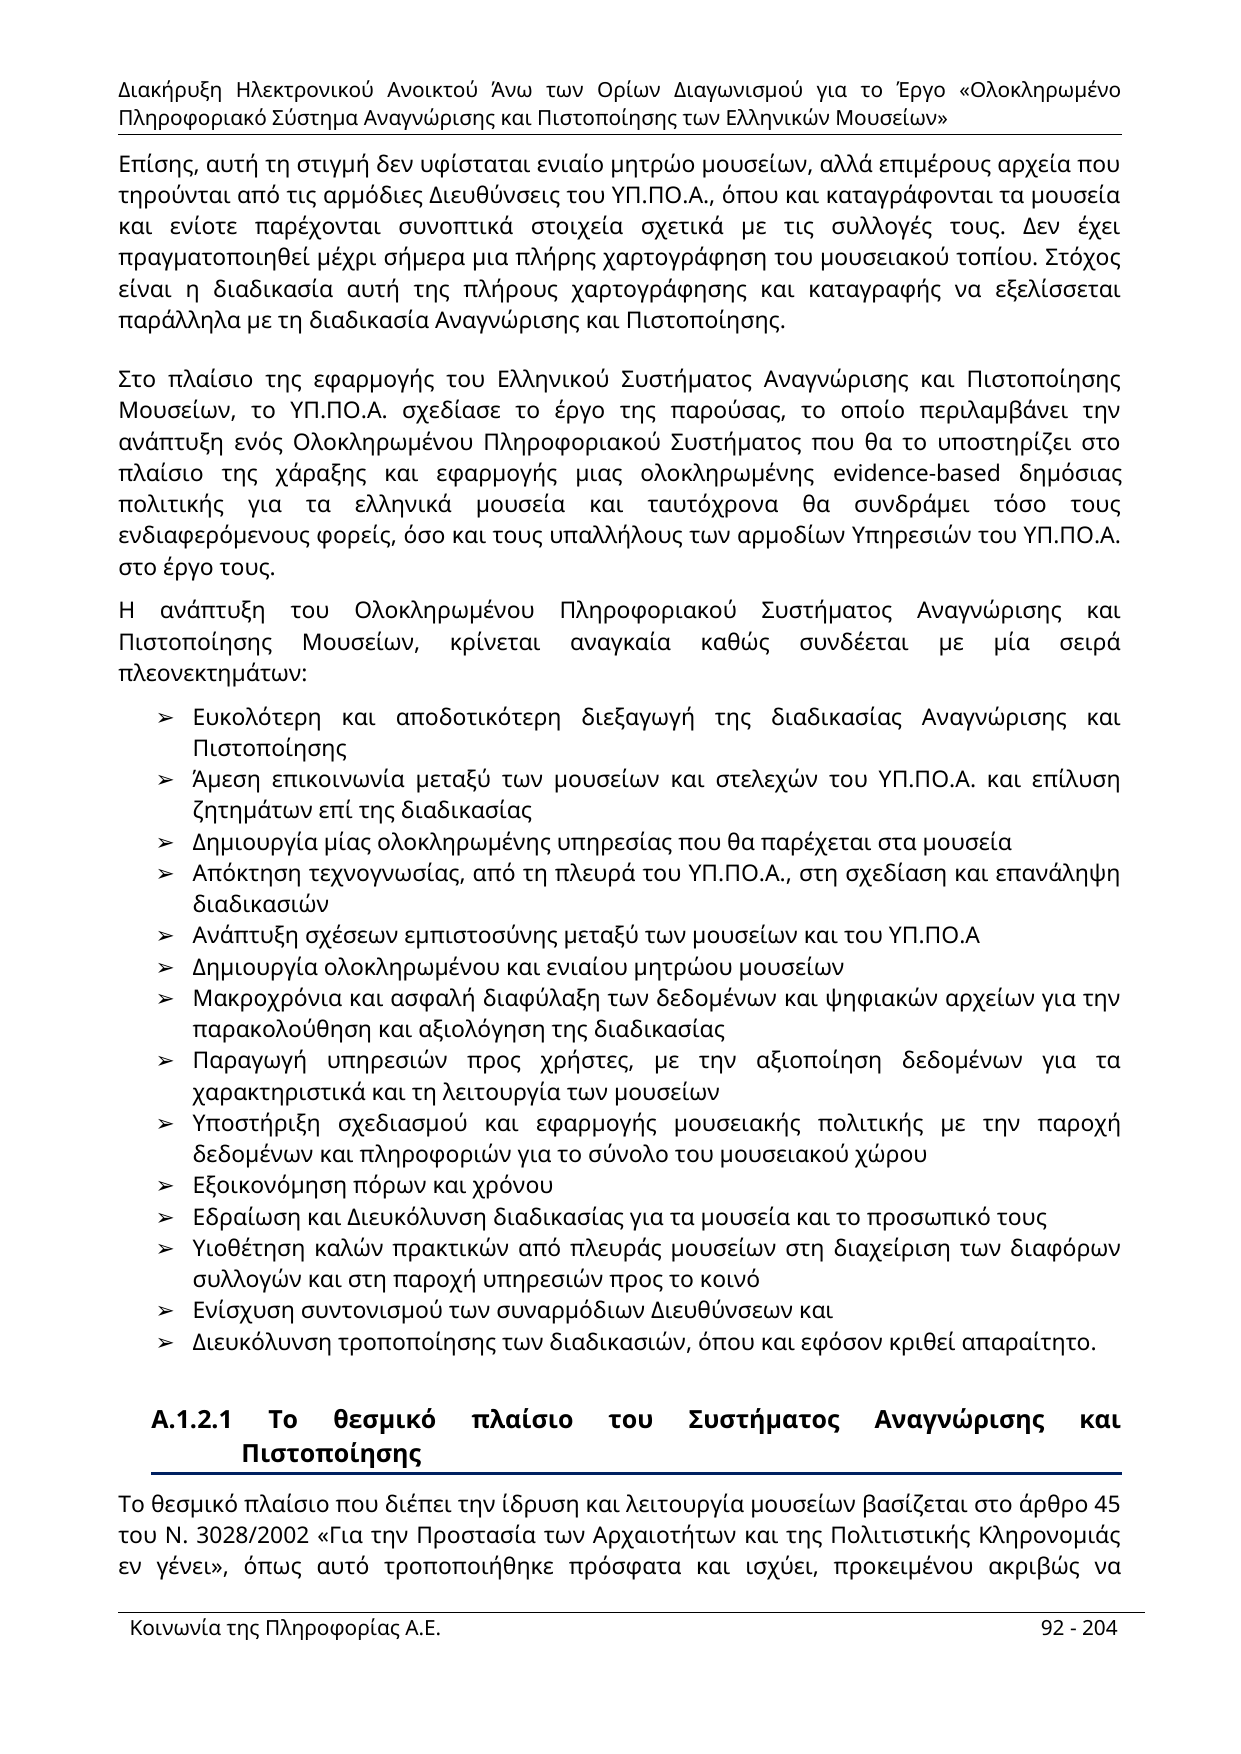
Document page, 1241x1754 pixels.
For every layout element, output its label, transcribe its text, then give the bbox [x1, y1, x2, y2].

text Η ανάπτυξη του Ολοκληρωμένου Πληροφοριακού Συστήματος Αναγνώρισης και Πιστοποίησης Μουσείων, κρίνεται αναγκαία καθώς συνδέεται με μία σειρά πλεονεκτημάτων: [118, 594, 1122, 688]
list Εδραίωση και Διευκόλυνση διαδικασίας για τα μουσεία και το προσωπικό τους [155, 1201, 1122, 1232]
text Επίσης, αυτή τη στιγμή δεν υφίσταται ενιαίο μητρώο μουσείων, αλλά επιμέρους αρχεία που τηρούνται από τις αρμόδιες Διευθύνσεις του ΥΠ.ΠΟ.Α., όπου και καταγράφονται τα μουσεία και ενίοτε παρέχονται συνοπτικά στοιχεία σχετικά με τις συλλογές τους. Δεν έχει πραγματοποιηθεί μέχρι σήμερα μια πλήρης χαρτογράφηση του μουσειακού τοπίου. Στόχος είναι η διαδικασία αυτή της πλήρους χαρτογράφησης και καταγραφής να εξελίσσεται παράλληλα με τη διαδικασία Αναγνώρισης και Πιστοποίησης. [118, 147, 1122, 335]
list Δημιουργία μίας ολοκληρωμένης υπηρεσίας που θα παρέχεται στα μουσεία [155, 826, 1122, 857]
list Μακροχρόνια και ασφαλή διαφύλαξη των δεδομένων και ψηφιακών αρχείων για την παρακολούθηση και αξιολόγηση της διαδικασίας [155, 982, 1122, 1044]
list Δημιουργία ολοκληρωμένου και ενιαίου μητρώου μουσείων [155, 951, 1122, 982]
list Ευκολότερη και αποδοτικότερη διεξαγωγή της διαδικασίας Αναγνώρισης και Πιστοποίησης [155, 701, 1122, 763]
list Εξοικονόμηση πόρων και χρόνου [155, 1169, 1122, 1201]
list Διευκόλυνση τροποποίησης των διαδικασιών, όπου και εφόσον κριθεί απαραίτητο. [155, 1326, 1122, 1357]
list Παραγωγή υπηρεσιών προς χρήστες, με την αξιοποίηση δεδομένων για τα χαρακτηριστικά και τη λειτουργία των μουσείων [155, 1044, 1122, 1107]
list Απόκτηση τεχνογνωσίας, από τη πλευρά του ΥΠ.ΠΟ.Α., στη σχεδίαση και επανάληψη διαδικασιών [155, 857, 1122, 919]
list Υποστήριξη σχεδιασμού και εφαρμογής μουσειακής πολιτικής με την παροχή δεδομένων και πληροφοριών για το σύνολο του μουσειακού χώρου [155, 1107, 1122, 1169]
list Ενίσχυση συντονισμού των συναρμόδιων Διευθύνσεων και [155, 1294, 1122, 1326]
list Ανάπτυξη σχέσεων εμπιστοσύνης μεταξύ των μουσείων και του ΥΠ.ΠΟ.Α [155, 919, 1122, 951]
subtitle Το θεσμικό πλαίσιο του Συστήματος Αναγνώρισης και Πιστοποίησης [151, 1402, 1122, 1472]
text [118, 1488, 1122, 1581]
list Υιοθέτηση καλών πρακτικών από πλευράς μουσείων στη διαχείριση των διαφόρων συλλογών και στη παροχή υπηρεσιών προς το κοινό [155, 1232, 1122, 1294]
text Στο πλαίσιο της εφαρμογής του Ελληνικού Συστήματος Αναγνώρισης και Πιστοποίησης Μουσείων, το ΥΠ.ΠΟ.Α. σχεδίασε το έργο της παρούσας, το οποίο περιλαμβάνει την ανάπτυξη ενός Ολοκληρωμένου Πληροφοριακού Συστήματος που θα το υποστηρίζει στο πλαίσιο της χάραξης και εφαρμογής μιας ολοκληρωμένης evidence-based δημόσιας πολιτικής για τα ελληνικά μουσεία και ταυτόχρονα θα συνδράμει τόσο τους ενδιαφερόμενους φορείς, όσο και τους υπαλλήλους των αρμοδίων Υπηρεσιών του ΥΠ.ΠΟ.Α. στο έργο τους. [118, 363, 1122, 582]
list Άμεση επικοινωνία μεταξύ των μουσείων και στελεχών του ΥΠ.ΠΟ.Α. και επίλυση ζητημάτων επί της διαδικασίας [155, 763, 1122, 826]
